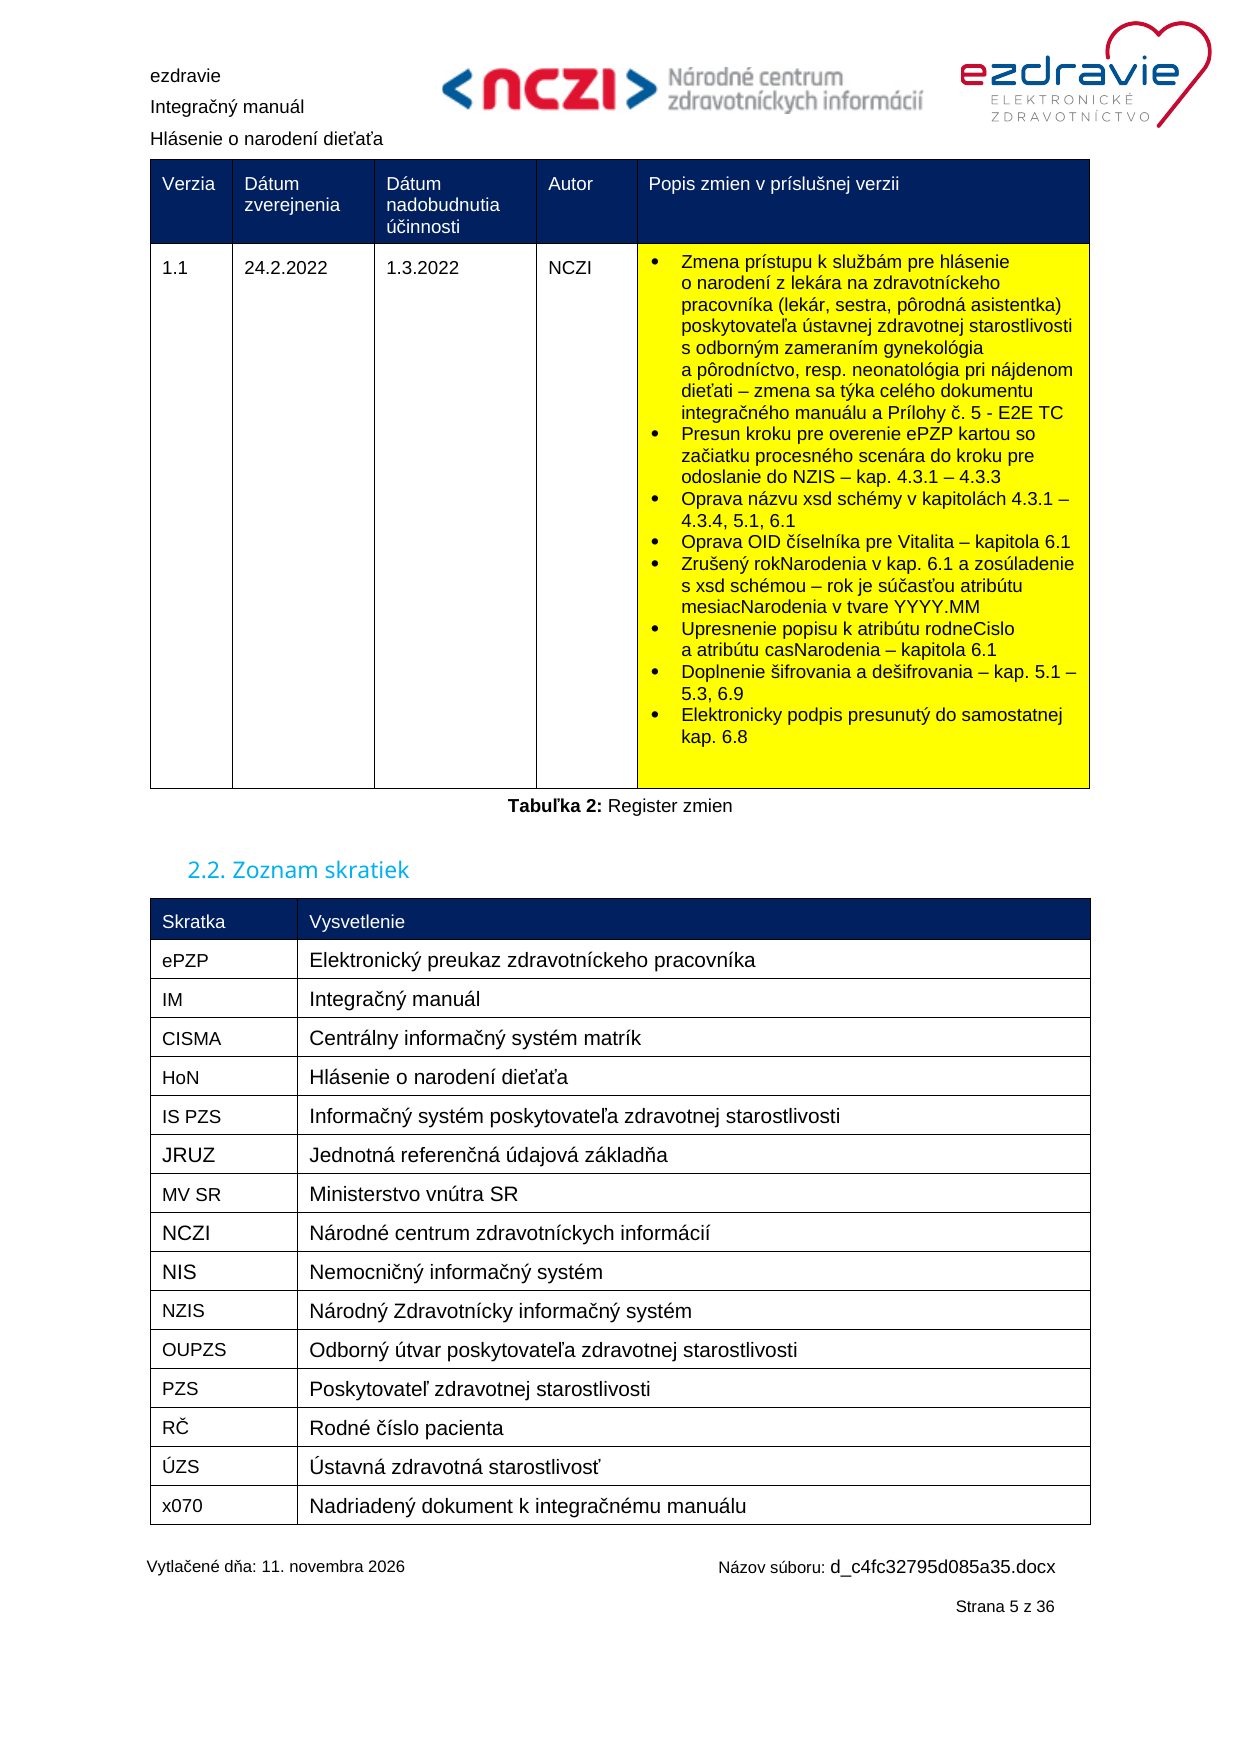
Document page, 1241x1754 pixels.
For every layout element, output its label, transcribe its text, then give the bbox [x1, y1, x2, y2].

table_cell 1.3.2022 [375, 244, 536, 788]
picture [961, 21, 1212, 128]
table_header Dátum nadobudnutia účinnosti [375, 160, 536, 243]
table_cell Zmena prístupu k službám pre hlásenie o narodení z lekára na zdravotníckeho pracovníka (lekár, sestra, pôrodná asistentka) poskytovateľa ústavnej zdravotnej starostlivosti s odborným zameraním gynekológia a pôrodníctvo, resp. neonatológia pri nájdenom dieťati – zmena sa týka celého dokumentu integračného manuálu a Prílohy č. 5 - E2E TC Presun kroku pre overenie ePZP kartou so začiatku procesného scenára do kroku pre odoslanie do NZIS – kap. 4.3.1 – 4.3.3 Oprava názvu xsd schémy v kapitolách 4.3.1 – 4.3.4, 5.1, 6.1 Oprava OID číselníka pre Vitalita – kapitola 6.1 Zrušený rokNarodenia v kap. 6.1 a zosúladenie s xsd schémou – rok je súčasťou atribútu mesiacNarodenia v tvare YYYY.MM Upresnenie popisu k atribútu rodneCislo a atribútu casNarodenia – kapitola 6.1 Doplnenie šifrovania a dešifrovania – kap. 5.1 – 5.3, 6.9 Elektronicky podpis presunutý do samostatnej kap. 6.8 [638, 244, 1089, 788]
table_cell PZS [151, 1369, 297, 1407]
table_cell Elektronický preukaz zdravotníckeho pracovníka [298, 940, 1090, 978]
table_header Vysvetlenie [298, 899, 1090, 939]
table_header Dátum zverejnenia [233, 160, 374, 243]
table_cell NCZI [151, 1213, 297, 1251]
table_cell RČ [151, 1408, 297, 1446]
table_header Verzia [151, 160, 232, 243]
table_cell Ústavná zdravotná starostlivosť [298, 1447, 1090, 1484]
table_cell Nemocničný informačný systém [298, 1252, 1090, 1290]
table_cell Odborný útvar poskytovateľa zdravotnej starostlivosti [298, 1330, 1090, 1368]
table_cell Informačný systém poskytovateľa zdravotnej starostlivosti [298, 1096, 1090, 1134]
table_cell x070 [151, 1486, 297, 1523]
table_cell NIS [151, 1252, 297, 1290]
table_cell IM [151, 979, 297, 1017]
table_cell MV SR [151, 1174, 297, 1212]
table_header Skratka [151, 899, 297, 939]
table_cell 1.1 [151, 244, 232, 788]
table_cell 24.2.2022 [233, 244, 374, 788]
table_cell Rodné číslo pacienta [298, 1408, 1090, 1446]
table_cell Ministerstvo vnútra SR [298, 1174, 1090, 1212]
table_cell Národný Zdravotnícky informačný systém [298, 1291, 1090, 1329]
subtitle Zoznam skratiek [187, 854, 1090, 885]
table_cell Nadriadený dokument k integračnému manuálu [298, 1486, 1090, 1523]
table_header Autor [537, 160, 637, 243]
table_cell HoN [151, 1057, 297, 1095]
table_cell NCZI [537, 244, 637, 788]
table_cell Národné centrum zdravotníckych informácií [298, 1213, 1090, 1251]
picture [442, 67, 924, 114]
table_cell Hlásenie o narodení dieťaťa [298, 1057, 1090, 1095]
text Tabuľka 2: Register zmien [150, 795, 1090, 816]
table_cell Poskytovateľ zdravotnej starostlivosti [298, 1369, 1090, 1407]
table_header Popis zmien v príslušnej verzii [638, 160, 1089, 243]
table_cell IS PZS [151, 1096, 297, 1134]
table_cell Centrálny informačný systém matrík [298, 1018, 1090, 1056]
table_cell CISMA [151, 1018, 297, 1056]
table_cell Jednotná referenčná údajová základňa [298, 1135, 1090, 1173]
table_cell Integračný manuál [298, 979, 1090, 1017]
table_cell NZIS [151, 1291, 297, 1329]
table_cell ePZP [151, 940, 297, 978]
table_cell JRUZ [151, 1135, 297, 1173]
table_cell ÚZS [151, 1447, 297, 1484]
table_cell OUPZS [151, 1330, 297, 1368]
